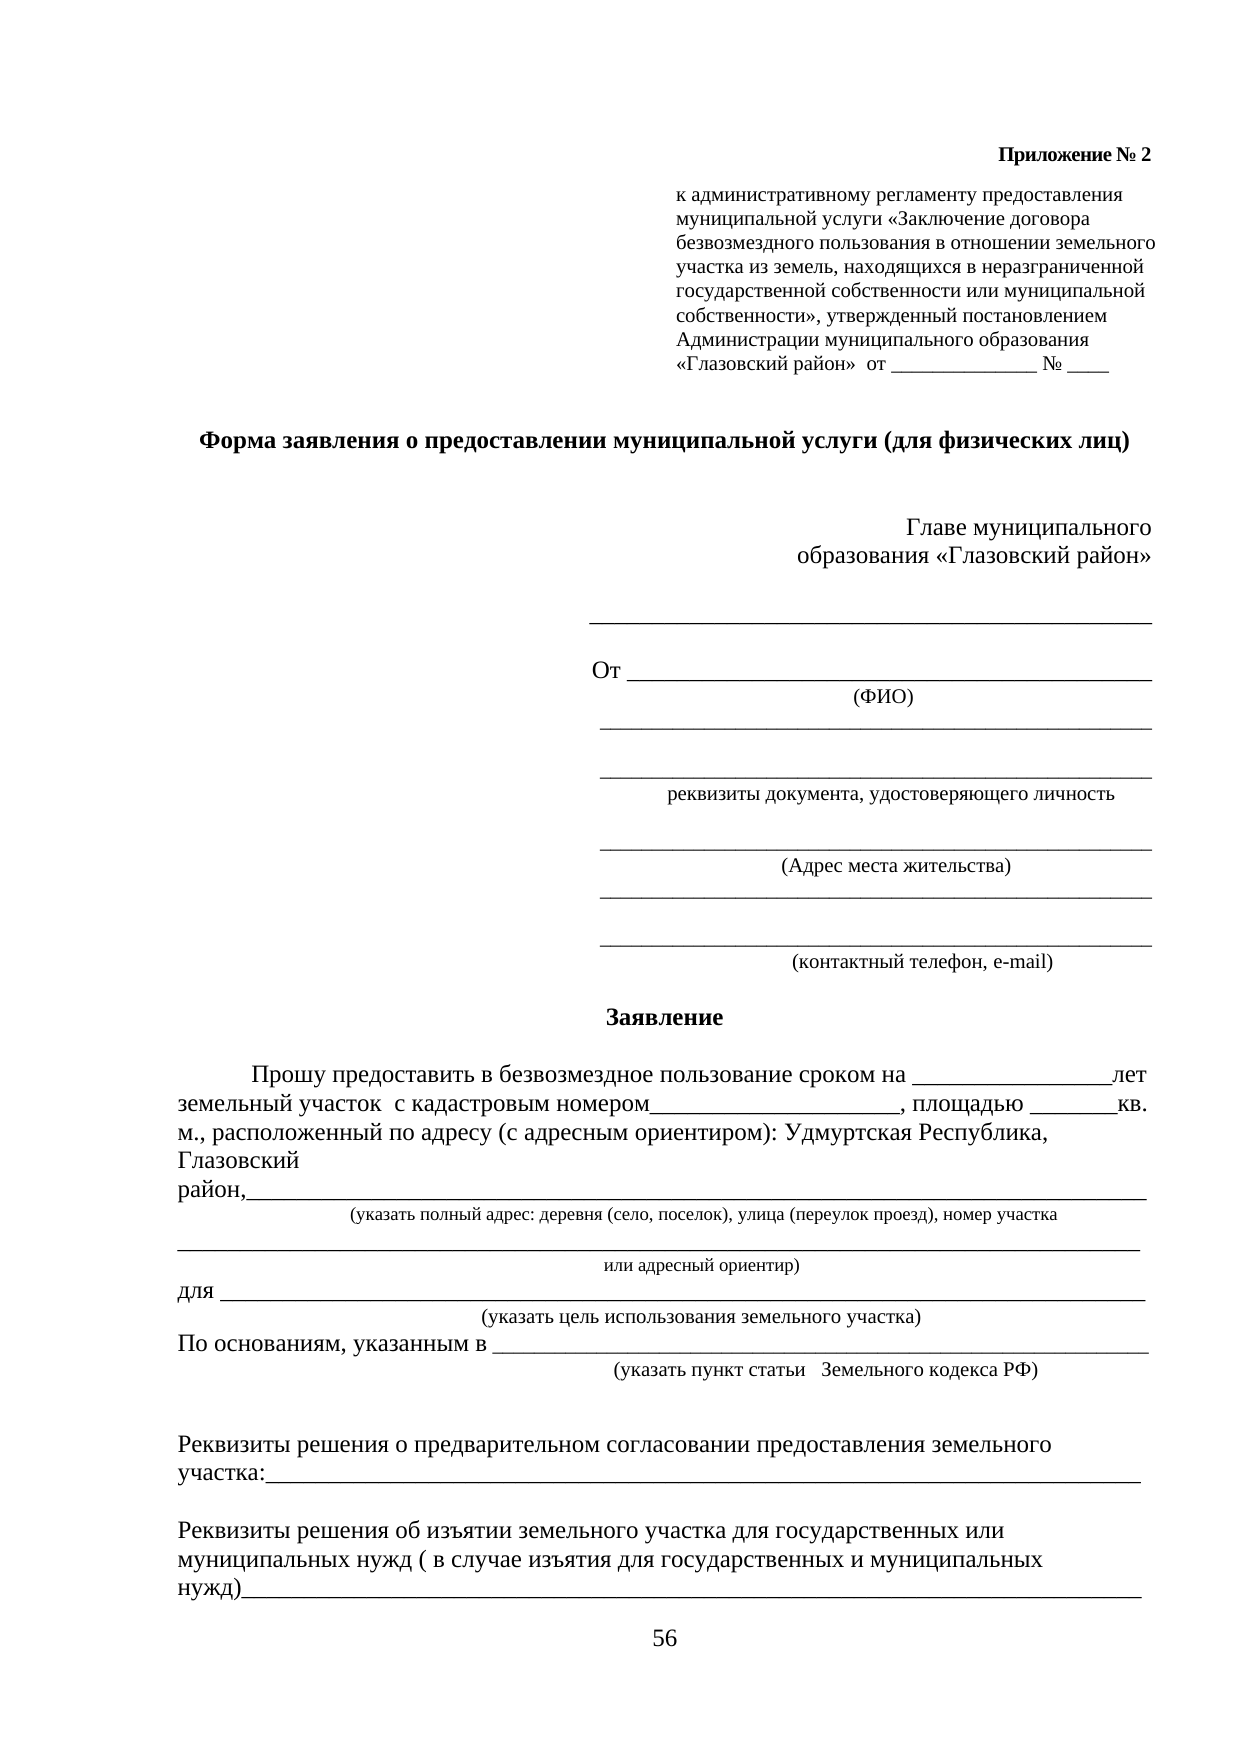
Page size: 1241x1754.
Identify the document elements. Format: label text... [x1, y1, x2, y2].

text _____________________________________________________ [177, 829, 1152, 853]
text (ФИО) [177, 684, 1152, 708]
text Главе муниципального [177, 512, 1152, 541]
text По основаниям, указанным в _______________________________________________________________ [177, 1328, 1152, 1357]
text (контактный телефон, e-mail) [620, 949, 1152, 973]
text (Адрес места жительства) [177, 853, 1152, 877]
text От __________________________________________ [177, 656, 1152, 684]
text _____________________________________________________ [177, 708, 1152, 732]
text (указать пункт статьи Земельного кодекса РФ) [177, 1357, 1152, 1381]
text _____________________________________________ [177, 598, 1152, 627]
text образования «Глазовский район» [177, 541, 1152, 569]
text реквизиты документа, удостоверяющего личность [177, 781, 1152, 805]
text _____________________________________________________________________________ [177, 1225, 1152, 1253]
text _____________________________________________________ [177, 757, 1152, 781]
text Реквизиты решения о предварительном согласовании предоставления земельного участка:______________________________________________________________________ [177, 1429, 1152, 1486]
text (указать полный адрес: деревня (село, поселок), улица (переулок проезд), номер участка [177, 1203, 1152, 1225]
text Заявление [177, 1002, 1152, 1031]
text или адресный ориентир) [177, 1253, 1152, 1275]
text Прошу предоставить в безвозмездное пользование сроком на ________________лет земельный участок с кадастровым номером____________________, площадью _______кв. м., расположенный по адресу (с адресным ориентиром): Удмуртская Республика, Глазовский район,________________________________________________________________________ [177, 1059, 1152, 1203]
text _____________________________________________________ [177, 877, 1152, 901]
text Реквизиты решения об изъятии земельного участка для государственных или муниципальных нужд ( в случае изъятия для государственных и муниципальных нужд)________________________________________________________________________ [177, 1515, 1152, 1601]
text для __________________________________________________________________________ [177, 1275, 1152, 1304]
text Форма заявления о предоставлении муниципальной услуги (для физических лиц) [177, 426, 1152, 454]
text _____________________________________________________ [177, 925, 1152, 949]
text Приложение № 2 [177, 142, 1152, 166]
text (указать цель использования земельного участка) [177, 1304, 1152, 1328]
